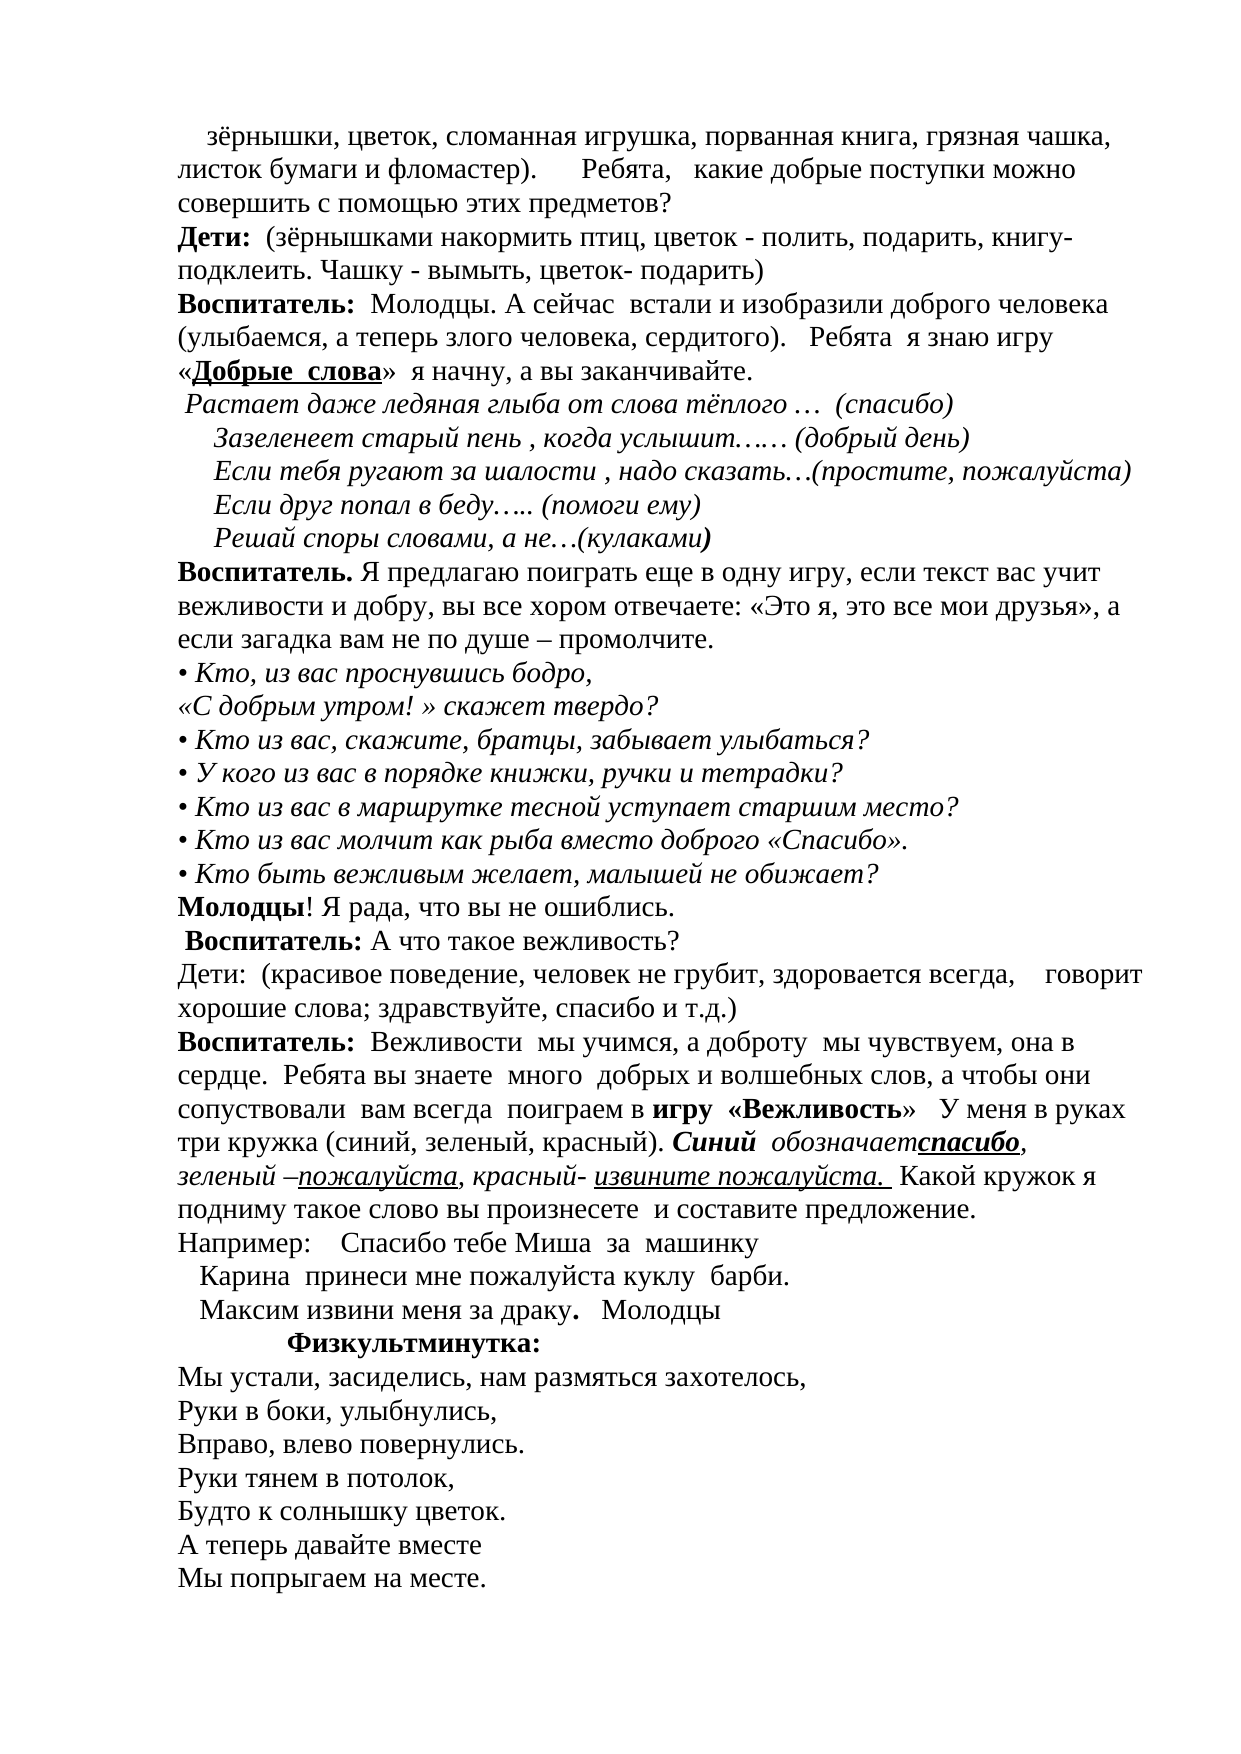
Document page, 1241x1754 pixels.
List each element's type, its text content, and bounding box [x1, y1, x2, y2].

text «С добрым утром! » скажет твердо? [177, 688, 1152, 722]
text Мы попрыгаем на месте. [177, 1560, 1152, 1594]
text Карина принеси мне пожалуйста куклу барби. [177, 1258, 1152, 1292]
text Руки тянем в потолок, [177, 1460, 1152, 1493]
text • У кого из вас в порядке книжки, ручки и тетрадки? [177, 755, 1152, 789]
text • Кто, из вас проснувшись бодро, [177, 655, 1152, 688]
text Руки в боки, улыбнулись, [177, 1393, 1152, 1426]
text • Кто из вас молчит как рыба вместо доброго «Спасибо». [177, 822, 1152, 856]
text Если тебя ругают за шалости , надо сказать…(простите, пожалуйста) [177, 453, 1152, 487]
text Воспитатель: Вежливости мы учимся, а доброту мы чувствуем, она в сердце. Ребята вы знаете много добрых и волшебных слов, а чтобы они сопуствовали вам всегда поиграем в игру «Вежливость» У меня в руках три кружка (синий, зеленый, красный). Синий обозначаетспасибо, зеленый –пожалуйста, красный- извините пожалуйста. Какой кружок я подниму такое слово вы произнесете и составите предложение. Например: Спасибо тебе Миша за машинку [177, 1024, 1152, 1258]
text зёрнышки, цветок, сломанная игрушка, порванная книга, грязная чашка, листок бумаги и фломастер). Ребята, какие добрые поступки можно совершить с помощью этих предметов? [177, 118, 1152, 219]
text Будто к солнышку цветок. [177, 1493, 1152, 1527]
text Мы устали, засиделись, нам размяться захотелось, [177, 1359, 1152, 1393]
text Зазеленеет старый пень , когда услышит…… (добрый день) [177, 420, 1152, 453]
text Решай споры словами, а не…(кулаками) Воспитатель. Я предлагаю поиграть еще в одну игру, если текст вас учит вежливости и добру, вы все хором отвечаете: «Это я, это все мои друзья», а если загадка вам не по душе – промолчите. [177, 521, 1152, 655]
text • Кто из вас, скажите, братцы, забывает улыбаться? [177, 722, 1152, 755]
text • Кто быть вежливым желает, малышей не обижает? [177, 856, 1152, 889]
text А теперь давайте вместе [177, 1527, 1152, 1560]
text Воспитатель: А что такое вежливость? [177, 923, 1152, 957]
text Дети: (зёрнышками накормить птиц, цветок - полить, подарить, книгу- подклеить. Чашку - вымыть, цветок- подарить) [177, 219, 1152, 286]
text Максим извини меня за драку. Молодцы Физкультминутка: [177, 1292, 1152, 1359]
text Вправо, влево повернулись. [177, 1426, 1152, 1460]
text • Кто из вас в маршрутке тесной уступает старшим место? [177, 789, 1152, 822]
text Молодцы! Я рада, что вы не ошиблись. [177, 889, 1152, 923]
text Дети: (красивое поведение, человек не грубит, здоровается всегда, говорит хорошие слова; здравствуйте, спасибо и т.д.) [177, 957, 1152, 1024]
text Воспитатель: Молодцы. А сейчас встали и изобразили доброго человека (улыбаемся, а теперь злого человека, сердитого). Ребята я знаю игру «Добрые слова» я начну, а вы заканчивайте. [177, 286, 1152, 386]
text Растает даже ледяная глыба от слова тёплого … (спасибо) [177, 386, 1152, 420]
text Если друг попал в беду….. (помоги ему) [177, 487, 1152, 521]
